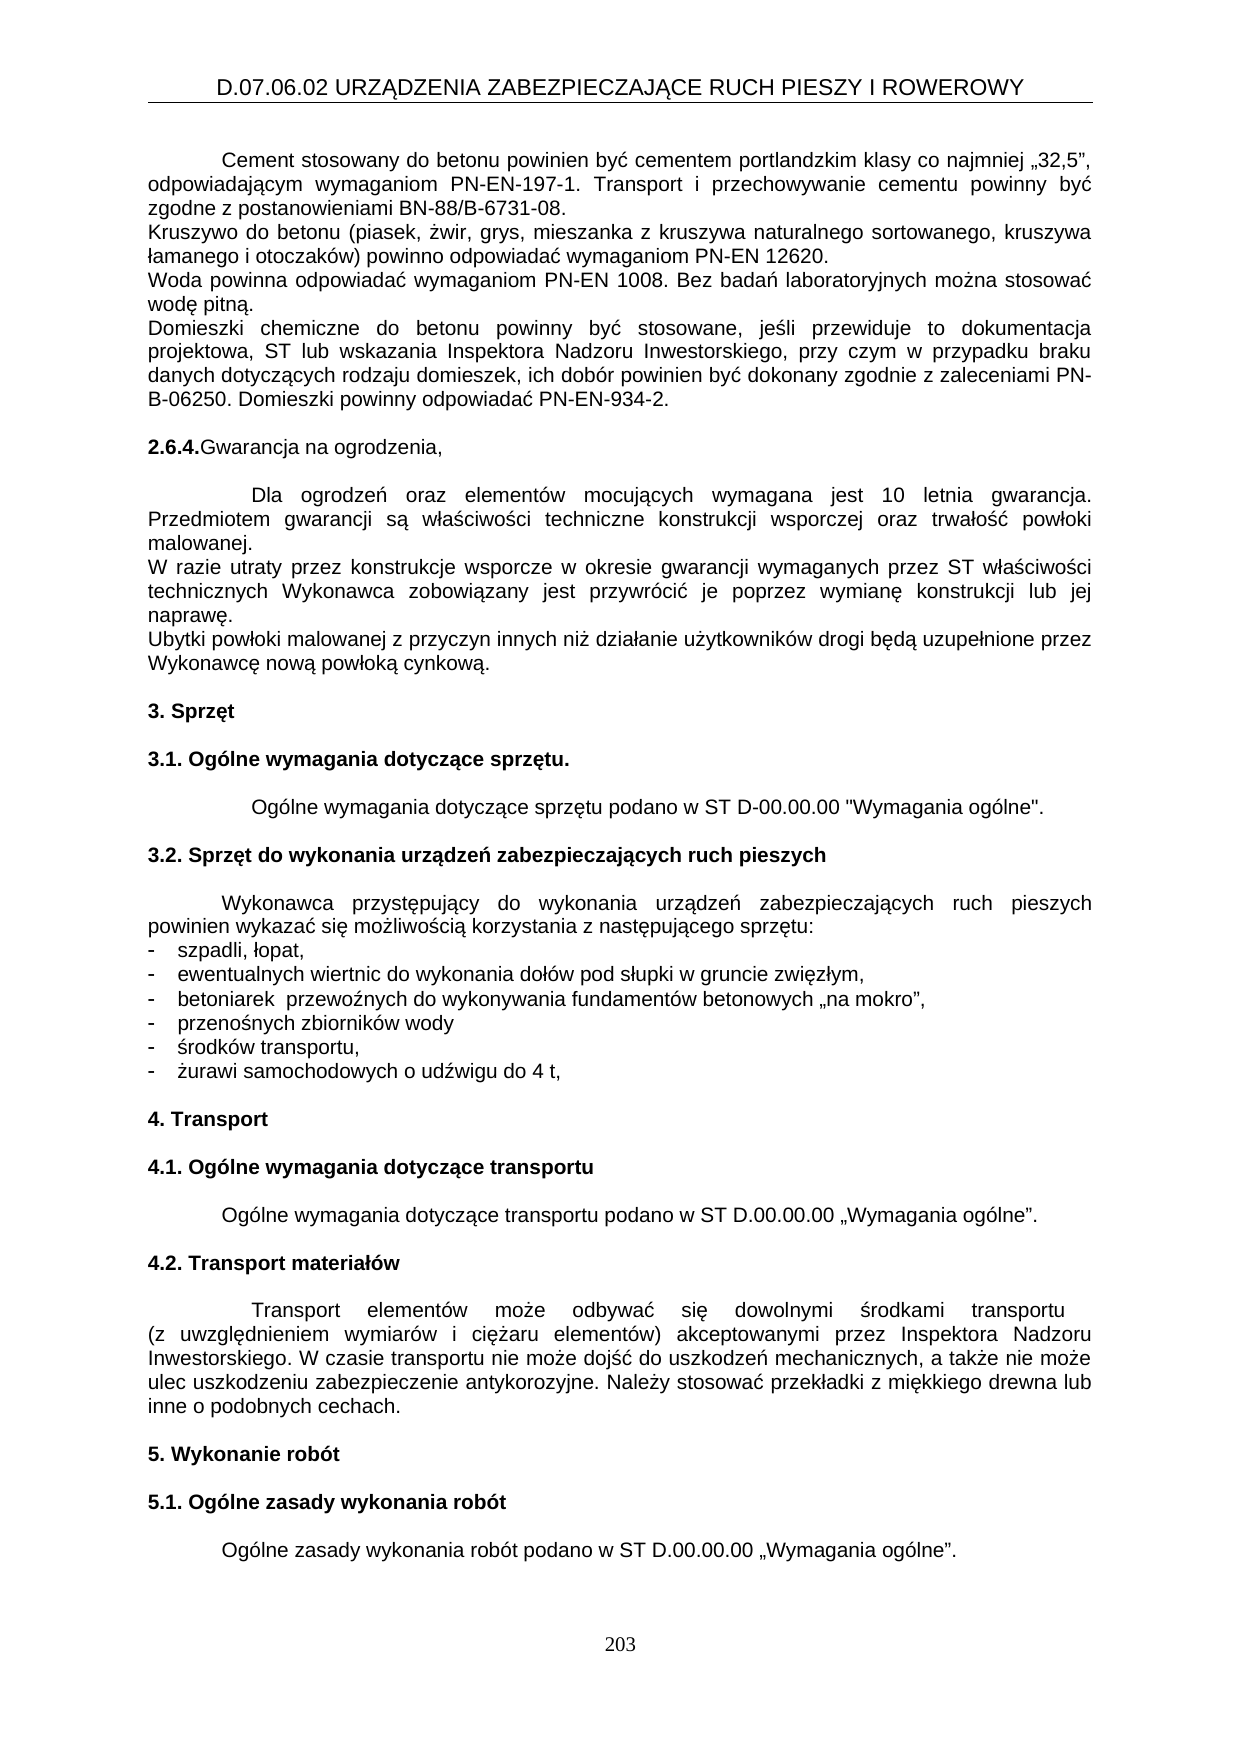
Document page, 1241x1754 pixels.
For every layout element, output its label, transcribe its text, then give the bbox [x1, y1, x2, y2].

text Cement stosowany do betonu powinien być cementem portlandzkim klasy co najmniej „32,5”, odpowiadającym wymaganiom PN-EN-197-1. Transport i przechowywanie cementu powinny być zgodne z postanowieniami BN-88/B-6731-08. [148, 148, 1093, 219]
text Woda powinna odpowiadać wymaganiom PN-EN 1008. Bez badań laboratoryjnych można stosować wodę pitną. [148, 267, 1093, 315]
text Dla ogrodzeń oraz elementów mocujących wymagana jest 10 letnia gwarancja. Przedmiotem gwarancji są właściwości techniczne konstrukcji wsporczej oraz trwałość powłoki malowanej. [148, 483, 1093, 555]
list przenośnych zbiorników wody [148, 1010, 1093, 1034]
text 4. Transport [148, 1107, 1093, 1131]
text W razie utraty przez konstrukcje wsporcze w okresie gwarancji wymaganych przez ST właściwości technicznych Wykonawca zobowiązany jest przywrócić je poprzez wymianę konstrukcji lub jej naprawę. [148, 555, 1093, 627]
subtitle 4.1. Ogólne wymagania dotyczące transportu [148, 1154, 1093, 1178]
list żurawi samochodowych o udźwigu do 4 t, [148, 1058, 1093, 1083]
text 2.6.4.Gwarancja na ogrodzenia, [148, 435, 1093, 459]
list szpadli, łopat, [148, 938, 1093, 962]
text 3. Sprzęt [148, 699, 1093, 723]
list Wykonawca przystępujący do wykonania urządzeń zabezpieczających ruch pieszych powinien wykazać się możliwością korzystania z następującego sprzętu: [148, 890, 1093, 938]
subtitle 4.2. Transport materiałów [148, 1250, 1093, 1274]
subtitle 3.2. Sprzęt do wykonania urządzeń zabezpieczających ruch pieszych [148, 842, 1093, 866]
text Ogólne wymagania dotyczące transportu podano w ST D.00.00.00 „Wymagania ogólne”. [148, 1202, 1093, 1226]
text Ogólne zasady wykonania robót podano w ST D.00.00.00 „Wymagania ogólne”. [148, 1538, 1093, 1562]
text Kruszywo do betonu (piasek, żwir, grys, mieszanka z kruszywa naturalnego sortowanego, kruszywa łamanego i otoczaków) powinno odpowiadać wymaganiom PN-EN 12620. [148, 219, 1093, 267]
list ewentualnych wiertnic do wykonania dołów pod słupki w gruncie zwięzłym, [148, 962, 1093, 986]
text Ogólne wymagania dotyczące sprzętu podano w ST D-00.00.00 "Wymagania ogólne". [148, 794, 1093, 818]
text Domieszki chemiczne do betonu powinny być stosowane, jeśli przewiduje to dokumentacja projektowa, ST lub wskazania Inspektora Nadzoru Inwestorskiego, przy czym w przypadku braku danych dotyczących rodzaju domieszek, ich dobór powinien być dokonany zgodnie z zaleceniami PN-B-06250. Domieszki powinny odpowiadać PN-EN-934-2. [148, 315, 1093, 411]
list betoniarek przewoźnych do wykonywania fundamentów betonowych „na mokro”, [148, 986, 1093, 1010]
list środków transportu, [148, 1034, 1093, 1058]
text 3.1. Ogólne wymagania dotyczące sprzętu. [148, 747, 1093, 771]
text Ubytki powłoki malowanej z przyczyn innych niż działanie użytkowników drogi będą uzupełnione przez Wykonawcę nową powłoką cynkową. [148, 627, 1093, 675]
text Transport elementów może odbywać się dowolnymi środkami transportu (z uwzględnieniem wymiarów i ciężaru elementów) akceptowanymi przez Inspektora Nadzoru Inwestorskiego. W czasie transportu nie może dojść do uszkodzeń mechanicznych, a także nie może ulec uszkodzeniu zabezpieczenie antykorozyjne. Należy stosować przekładki z miękkiego drewna lub inne o podobnych cechach. [148, 1298, 1093, 1418]
subtitle 5.1. Ogólne zasady wykonania robót [148, 1490, 1093, 1514]
text 5. Wykonanie robót [148, 1442, 1093, 1466]
